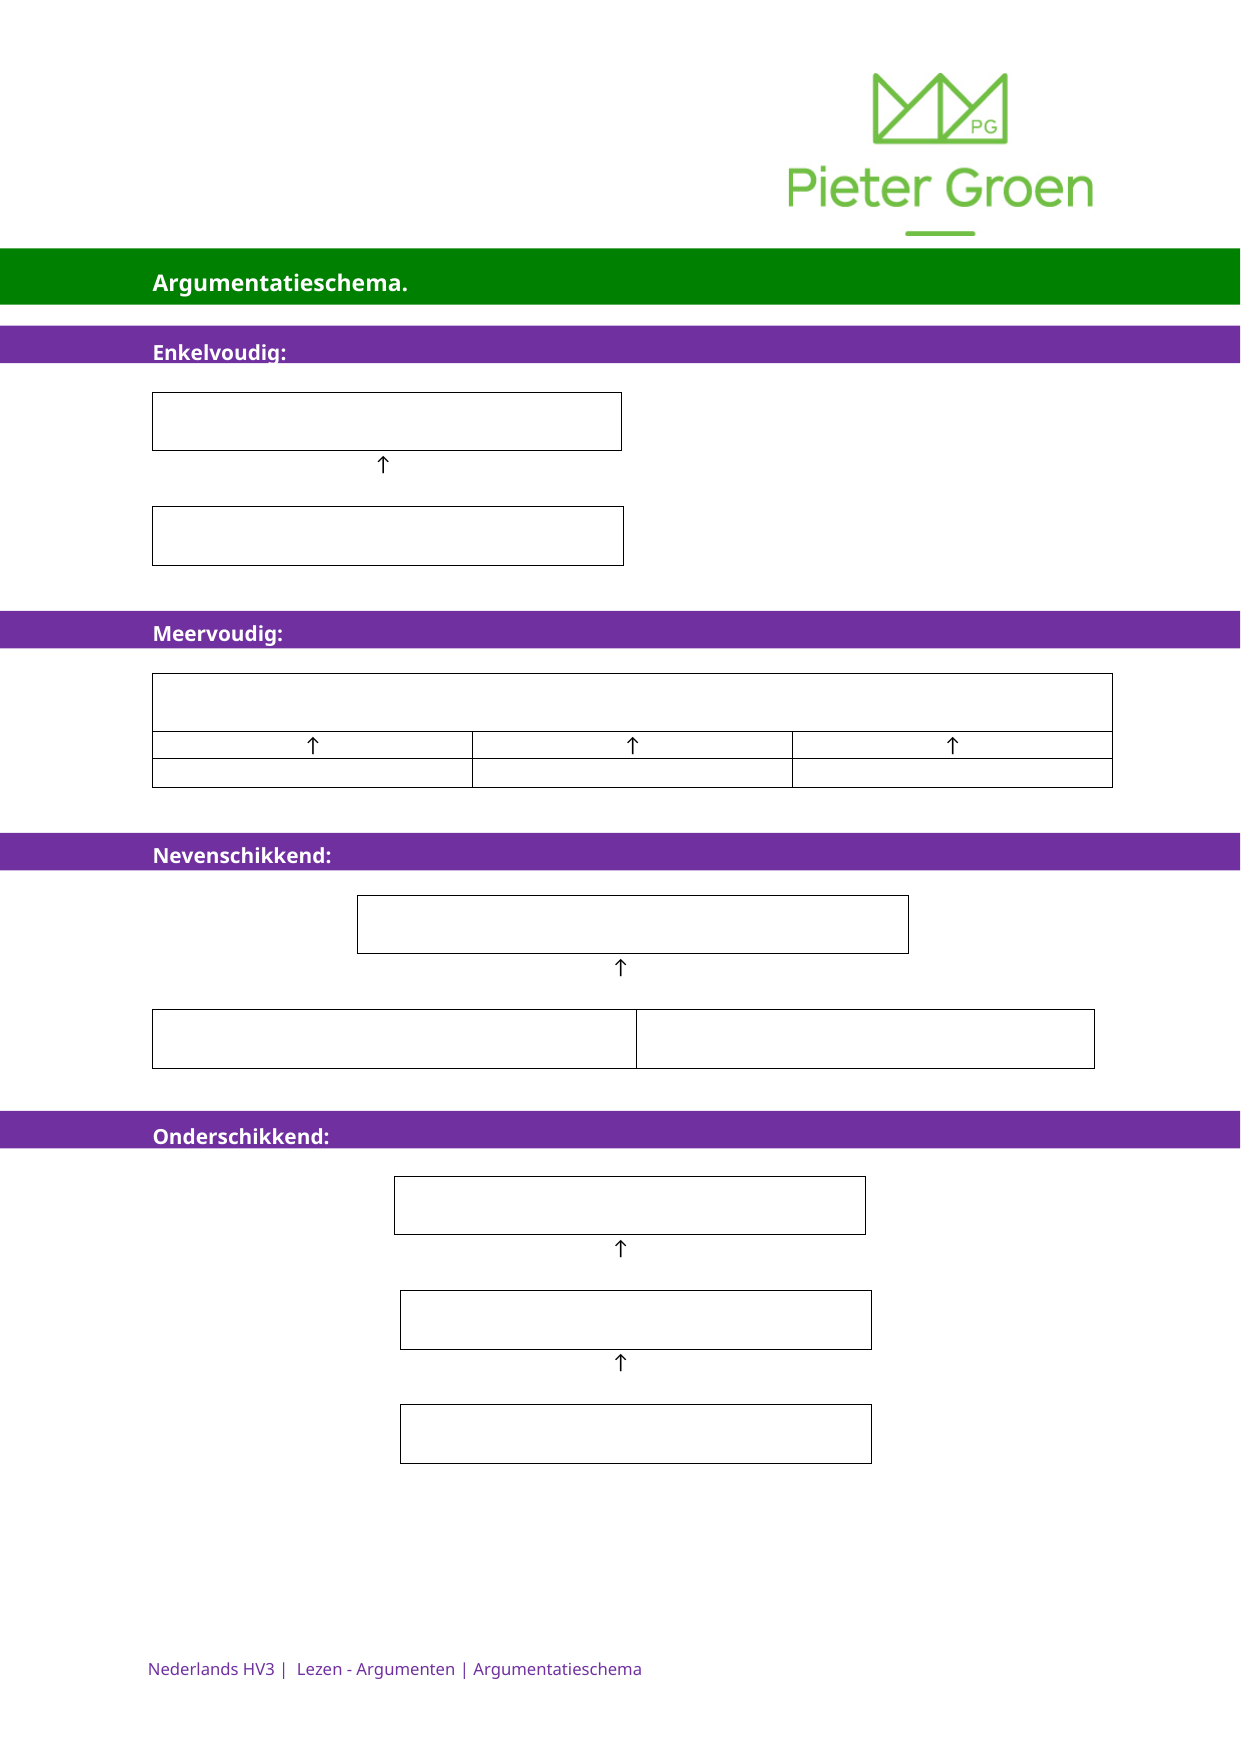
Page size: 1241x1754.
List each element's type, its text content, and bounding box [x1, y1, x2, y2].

table_header Argumentatieschema. Enkelvoudig: ↑ Meervoudig: Nevenschikkend: ↑ Onderschikkend: ↑ ↑ [148, 236, 1240, 1583]
picture [788, 73, 1093, 236]
